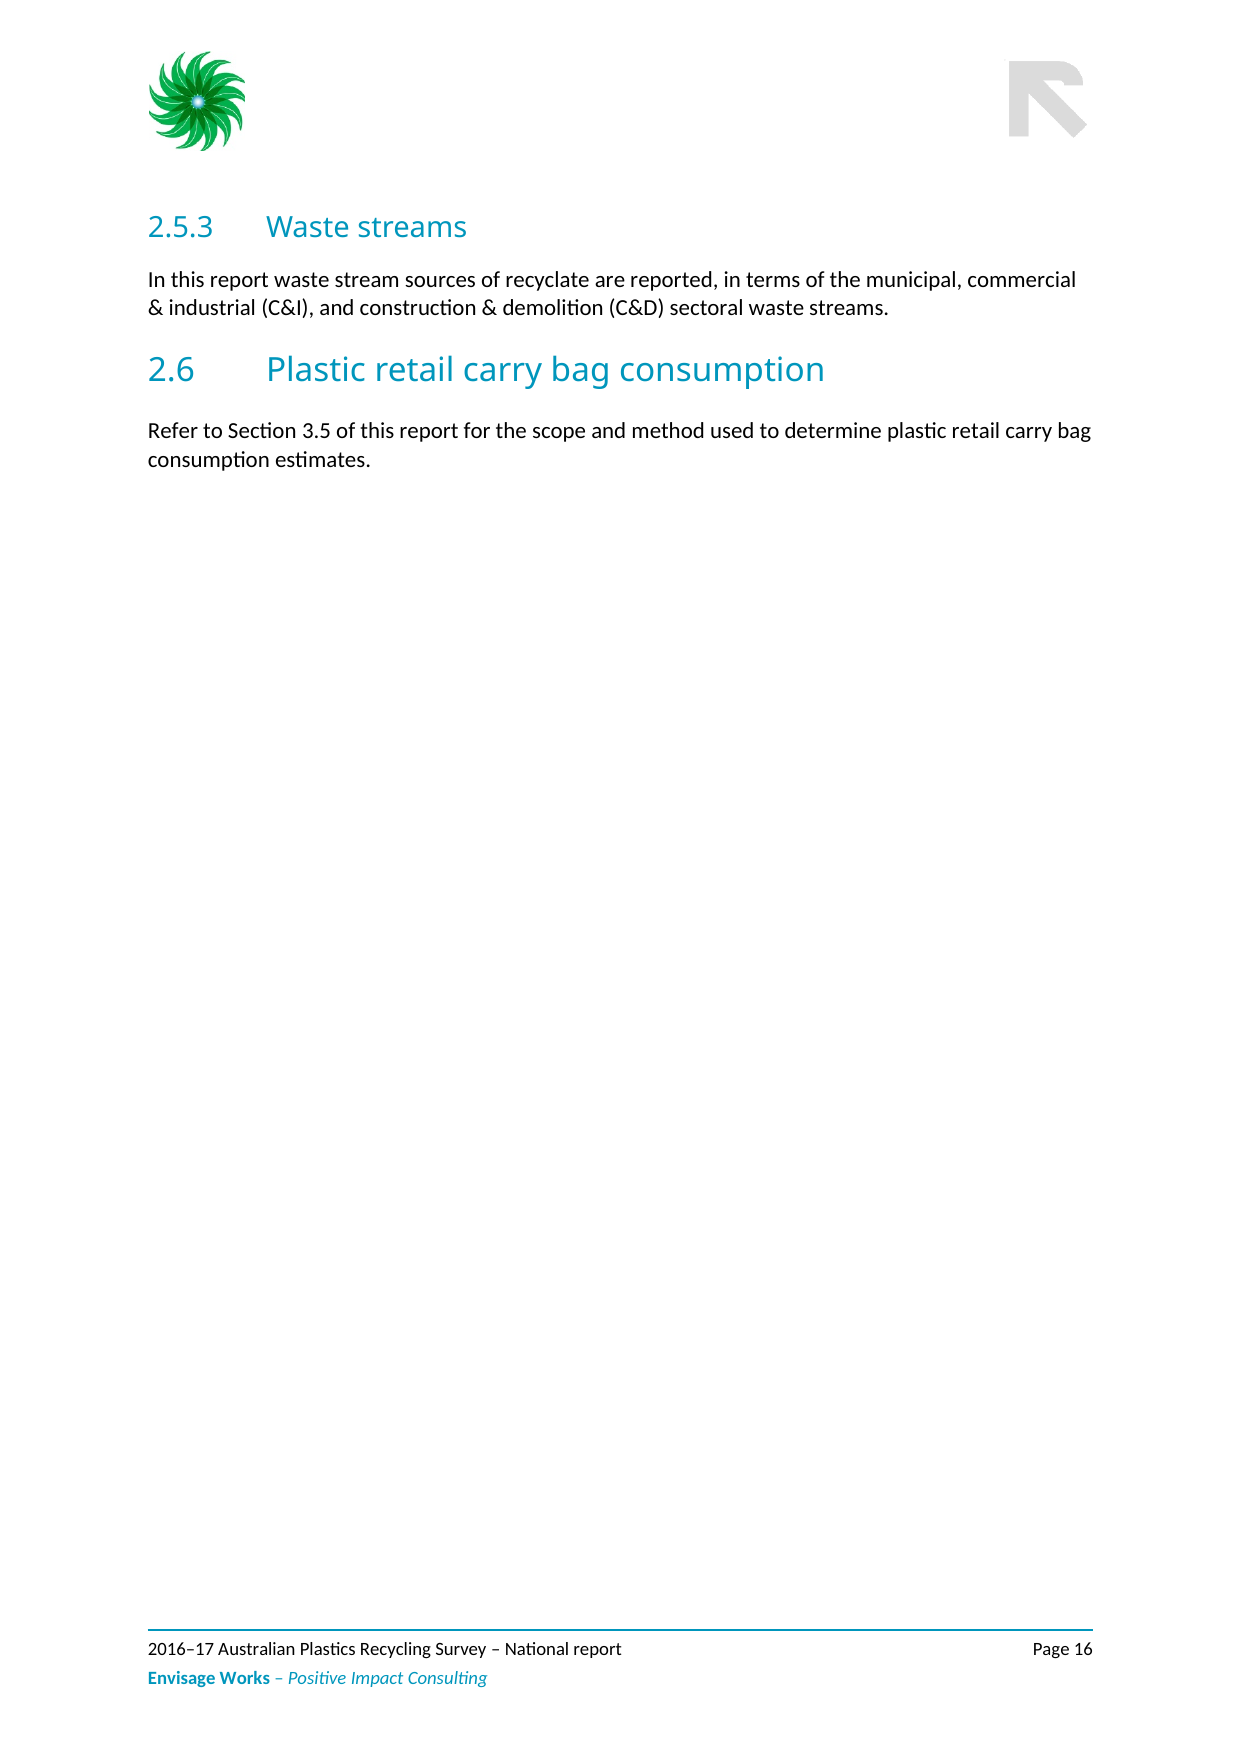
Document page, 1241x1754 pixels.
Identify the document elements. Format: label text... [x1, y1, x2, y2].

text Refer to Section 3.5 of this report for the scope and method used to determine plastic retail carry bag consumption estimates. [148, 417, 1092, 473]
subtitle Waste streams [148, 207, 1092, 246]
subtitle Plastic retail carry bag consumption [148, 346, 1092, 392]
picture [1004, 59, 1091, 141]
text In this report waste stream sources of recyclate are reported, in terms of the municipal, commercial & industrial (C&I), and construction & demolition (C&D) sectoral waste streams. [148, 265, 1092, 321]
picture [147, 51, 245, 149]
